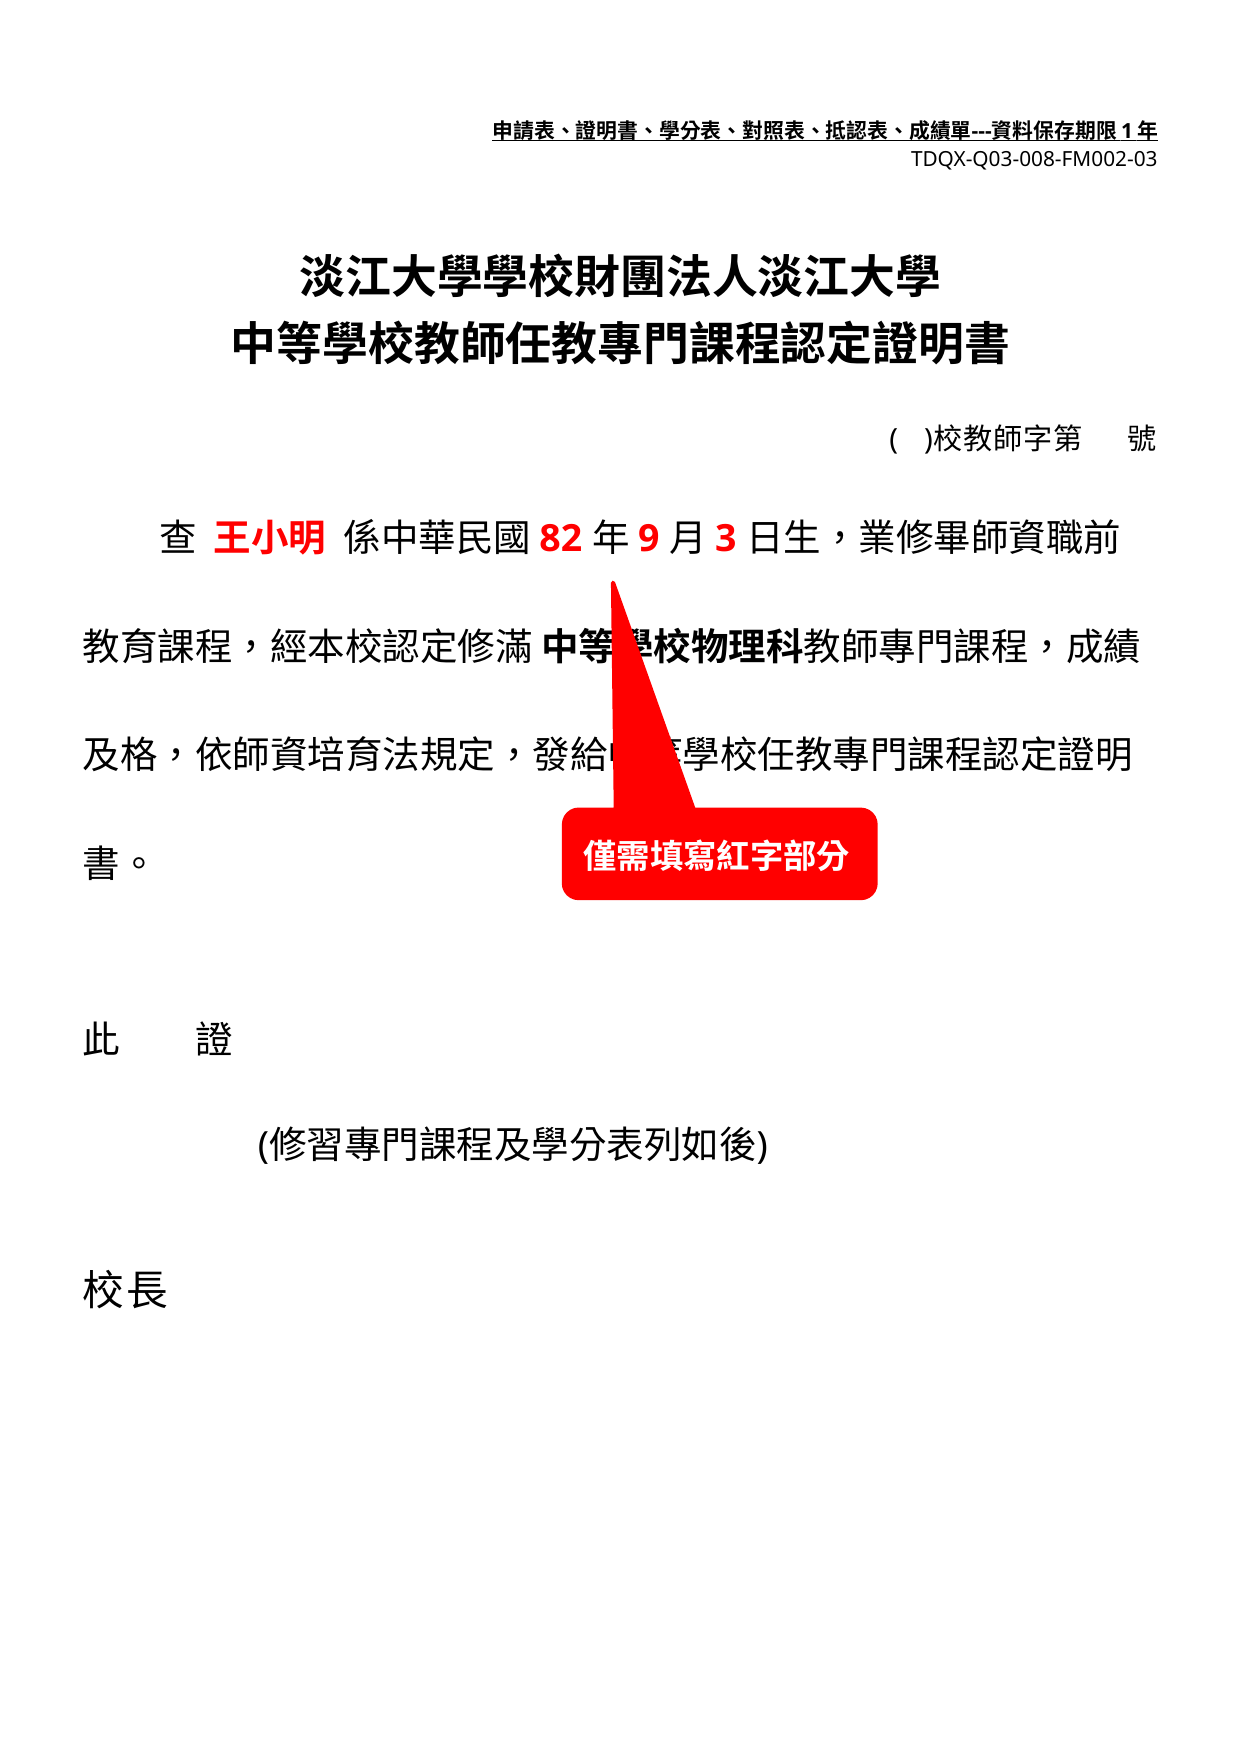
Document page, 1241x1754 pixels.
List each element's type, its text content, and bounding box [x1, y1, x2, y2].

text 申請表、證明書、學分表、對照表、抵認表、成績單---資料保存期限1年 [51, 114, 1157, 144]
text TDQX-Q03-008-FM002-03 [108, 144, 1157, 173]
text 此 證 [83, 1010, 1149, 1064]
text ( )校教師字第 號 [83, 408, 1157, 458]
text 中等學校教師任教專門課程認定證明書 [83, 307, 1157, 373]
text (修習專門課程及學分表列如後) [83, 1115, 1149, 1170]
text 淡江大學學校財團法人淡江大學 [83, 241, 1157, 307]
text 查 王小明 係中華民國 82 年 9 月 3 日生，業修畢師資職前教育課程，經本校認定修滿 中等學校物理科 教師專門課程，成績及格，依師資培育法規定，發給中等學校任教專門課程認定證明書。 [83, 508, 1157, 888]
text 校長 [83, 1257, 1149, 1318]
